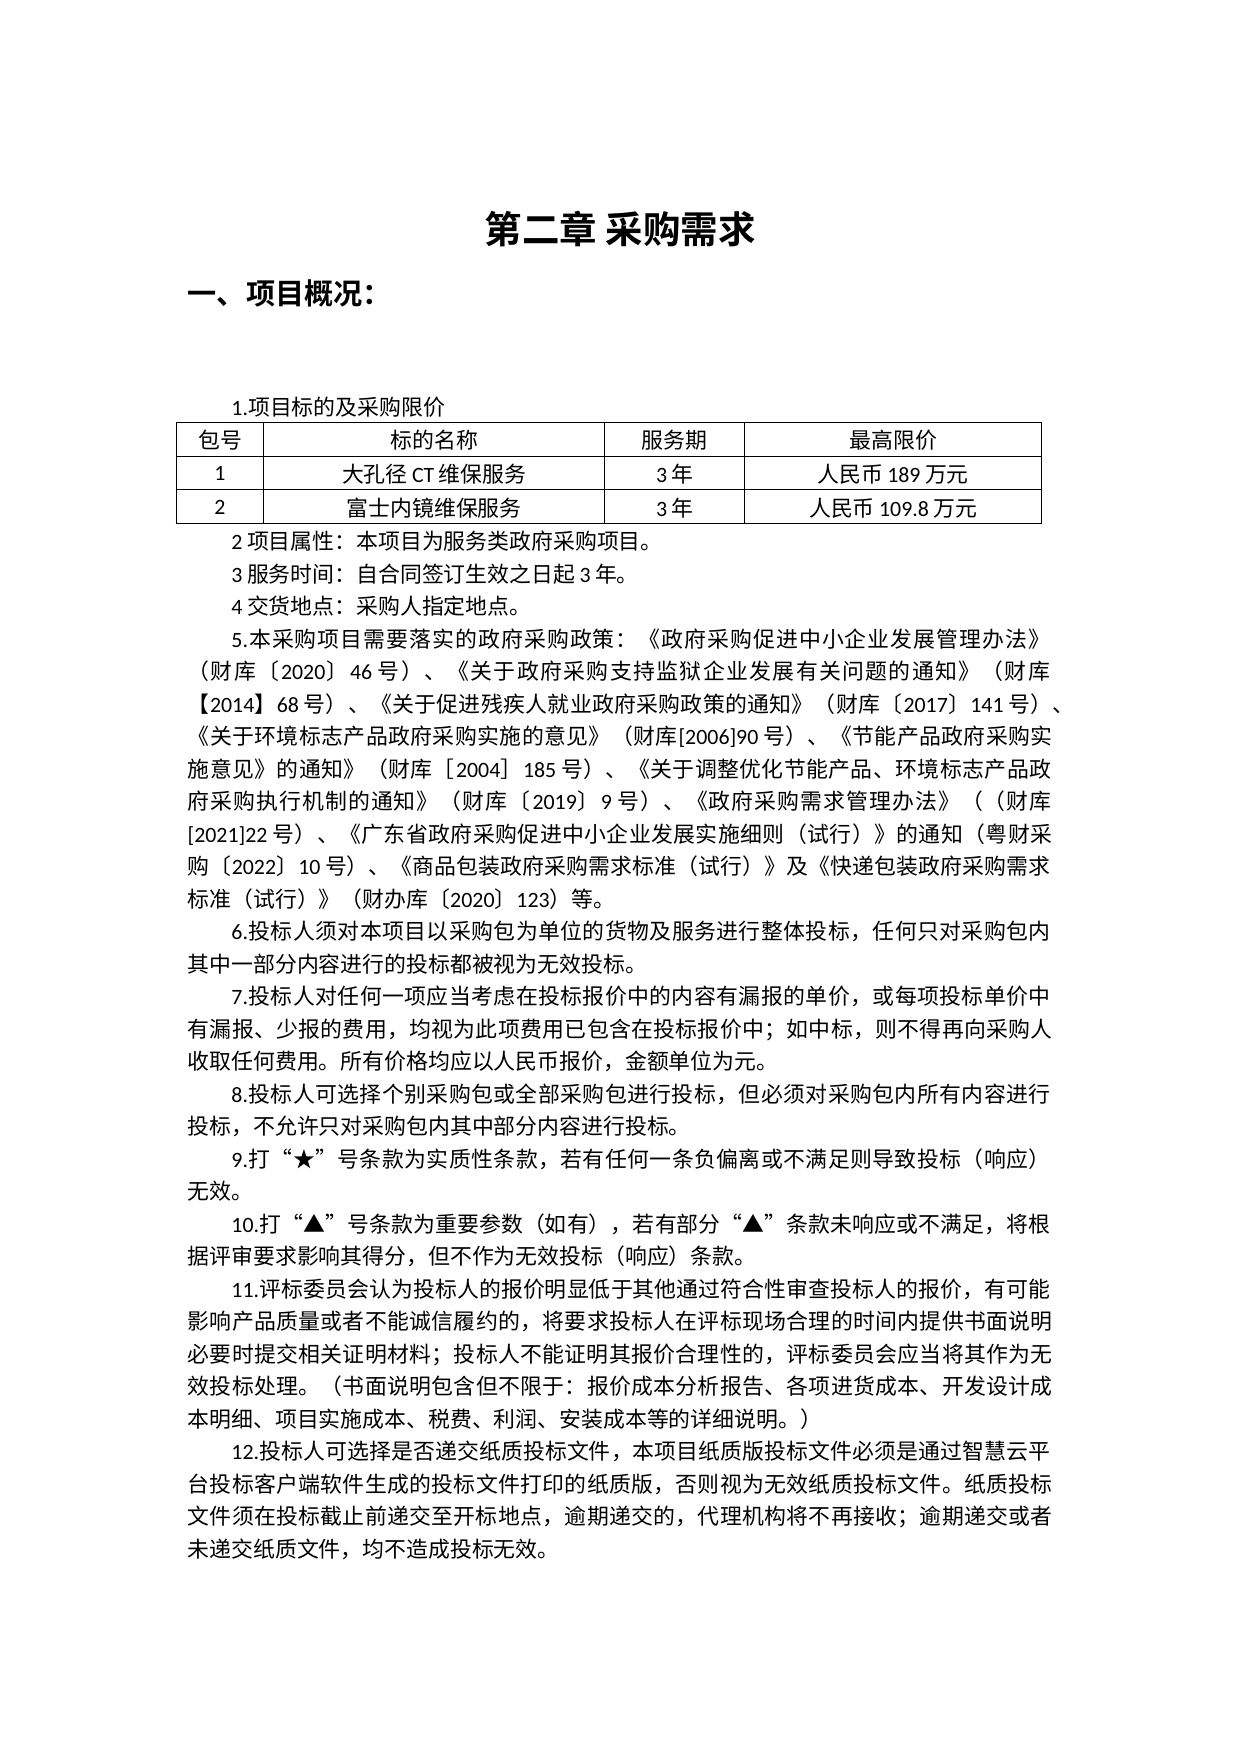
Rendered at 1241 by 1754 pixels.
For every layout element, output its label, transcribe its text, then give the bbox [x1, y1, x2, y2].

text 7.投标人对任何一项应当考虑在投标报价中的内容有漏报的单价，或每项投标单价中有漏报、少报的费用，均视为此项费用已包含在投标报价中；如中标，则不得再向采购人收取任何费用。所有价格均应以人民币报价，金额单位为元。 [187, 979, 1053, 1076]
table_header 包号 [177, 423, 263, 456]
table_cell 3年 [605, 490, 744, 523]
table_cell 1 [177, 457, 263, 489]
text 9.打“★”号条款为实质性条款，若有任何一条负偏离或不满足则导致投标（响应）无效。 [187, 1141, 1053, 1206]
text 1.项目标的及采购限价 [187, 389, 1053, 422]
text 4交货地点：采购人指定地点。 [187, 589, 1053, 621]
text 2项目属性：本项目为服务类政府采购项目。 [187, 524, 1053, 556]
text 12.投标人可选择是否递交纸质投标文件，本项目纸质版投标文件必须是通过智慧云平台投标客户端软件生成的投标文件打印的纸质版，否则视为无效纸质投标文件。纸质投标文件须在投标截止前递交至开标地点，逾期递交的，代理机构将不再接收；逾期递交或者未递交纸质文件，均不造成投标无效。 [187, 1434, 1053, 1564]
text 第二章 采购需求 [187, 194, 1053, 259]
table_header 服务期 [605, 423, 744, 456]
text 10.打“▲”号条款为重要参数（如有），若有部分“▲”条款未响应或不满足，将根据评审要求影响其得分，但不作为无效投标（响应）条款。 [187, 1206, 1053, 1271]
table_cell 人民币189万元 [745, 457, 1041, 489]
text 5.本采购项目需要落实的政府采购政策：《政府采购促进中小企业发展管理办法》（财库〔2020〕46号）、《关于政府采购支持监狱企业发展有关问题的通知》（财库【2014】68号）、《关于促进残疾人就业政府采购政策的通知》（财库〔2017〕141号）、《关于环境标志产品政府采购实施的意见》（财库[2006]90号）、《节能产品政府采购实施意见》的通知》（财库［2004］185号）、《关于调整优化节能产品、环境标志产品政府采购执行机制的通知》（财库〔2019〕9号）、《政府采购需求管理办法》（（财库[2021]22号）、《广东省政府采购促进中小企业发展实施细则（试行）》的通知（粤财采购〔2022〕10号）、《商品包装政府采购需求标准（试行）》及《快递包装政府采购需求标准（试行）》（财办库〔2020〕123）等。 [187, 621, 1053, 914]
text 8.投标人可选择个别采购包或全部采购包进行投标，但必须对采购包内所有内容进行投标，不允许只对采购包内其中部分内容进行投标。 [187, 1076, 1053, 1141]
table_header 最高限价 [745, 423, 1041, 456]
table_cell 大孔径CT维保服务 [264, 457, 604, 489]
table_cell 3年 [605, 457, 744, 489]
text 11.评标委员会认为投标人的报价明显低于其他通过符合性审查投标人的报价，有可能影响产品质量或者不能诚信履约的，将要求投标人在评标现场合理的时间内提供书面说明，必要时提交相关证明材料；投标人不能证明其报价合理性的，评标委员会应当将其作为无效投标处理。（书面说明包含但不限于：报价成本分析报告、各项进货成本、开发设计成本明细、项目实施成本、税费、利润、安装成本等的详细说明。） [187, 1271, 1053, 1434]
table_cell 人民币109.8万元 [745, 490, 1041, 523]
table_cell 2 [177, 490, 263, 523]
table_cell 富士内镜维保服务 [264, 490, 604, 523]
text 一、项目概况： [187, 259, 1053, 324]
text 3服务时间：自合同签订生效之日起3年。 [187, 556, 1053, 589]
table_header 标的名称 [264, 423, 604, 456]
text 6.投标人须对本项目以采购包为单位的货物及服务进行整体投标，任何只对采购包内其中一部分内容进行的投标都被视为无效投标。 [187, 914, 1053, 979]
